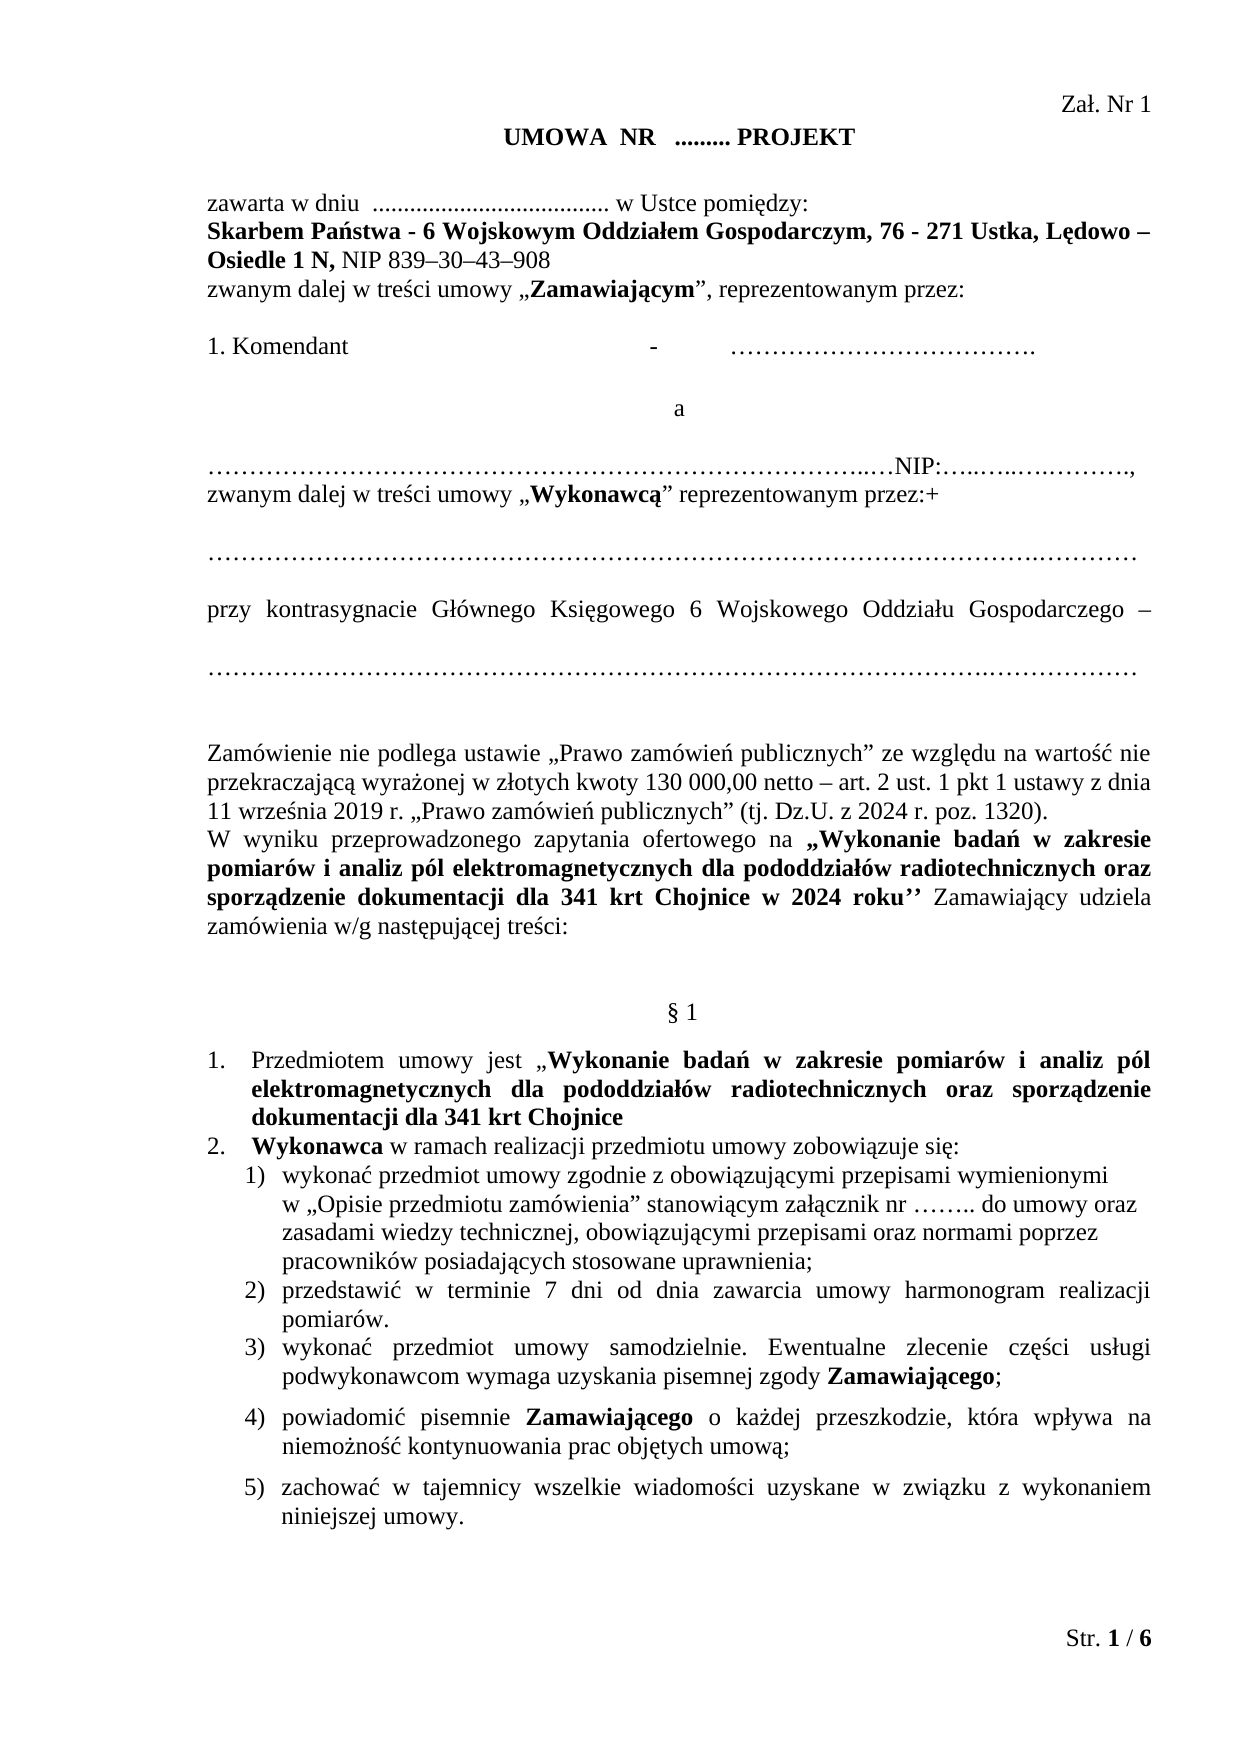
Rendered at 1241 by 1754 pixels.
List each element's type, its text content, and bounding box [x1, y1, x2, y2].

text Zał. Nr 1 [207, 89, 1152, 117]
list Wykonawca w ramach realizacji przedmiotu umowy zobowiązuje się: [207, 1131, 1152, 1160]
text W wyniku przeprowadzonego zapytania ofertowego na „Wykonanie badań w zakresie pomiarów i analiz pól elektromagnetycznych dla pododdziałów radiotechnicznych oraz sporządzenie dokumentacji dla 341 krt Chojnice w 2024 roku’’ Zamawiający udziela zamówienia w/g następującej treści: [207, 824, 1152, 939]
text zawarta w dniu ...................................... w Ustce pomiędzy: [207, 188, 1152, 216]
list wykonać przedmiot umowy samodzielnie. Ewentualne zlecenie części usługi podwykonawcom wymaga uzyskania pisemnej zgody Zamawiającego; [244, 1332, 1152, 1390]
text ……………………………………………………………………..…NIP:…..…..….………., zwanym dalej w treści umowy „Wykonawcą” reprezentowanym przez:+ [207, 451, 1152, 508]
text ……………………………………………………………………………………….………… [207, 537, 1152, 566]
text ………………………………………………………………………………….……………… [207, 652, 1152, 681]
list wykonać przedmiot umowy zgodnie z obowiązującymi przepisami wymienionymi w „Opisie przedmiotu zamówienia” stanowiącym załącznik nr …….. do umowy oraz zasadami wiedzy technicznej, obowiązującymi przepisami oraz normami poprzez pracowników posiadających stosowane uprawnienia; [244, 1160, 1152, 1275]
text 1. Komendant - ………………………………. [207, 331, 1152, 360]
list Przedmiotem umowy jest „Wykonanie badań w zakresie pomiarów i analiz pól elektromagnetycznych dla pododdziałów radiotechnicznych oraz sporządzenie dokumentacji dla 341 krt Chojnice [207, 1045, 1152, 1131]
text UMOWA NR ......... PROJEKT [207, 122, 1152, 150]
text Skarbem Państwa - 6 Wojskowym Oddziałem Gospodarczym, 76 - 271 Ustka, Lędowo – Osiedle 1 N, NIP 839–30–43–908 [207, 216, 1152, 274]
list zachować w tajemnicy wszelkie wiadomości uzyskane w związku z wykonaniem niniejszej umowy. [244, 1472, 1152, 1530]
text Zamówienie nie podlega ustawie „Prawo zamówień publicznych” ze względu na wartość nie przekraczającą wyrażonej w złotych kwoty 130 000,00 netto – art. 2 ust. 1 pkt 1 ustawy z dnia 11 września 2019 r. „Prawo zamówień publicznych” (tj. Dz.U. z 2024 r. poz. 1320). [207, 738, 1152, 824]
text a [207, 393, 1152, 422]
text przy kontrasygnacie Głównego Księgowego 6 Wojskowego Oddziału Gospodarczego – [207, 594, 1152, 652]
text § 1 [207, 997, 1152, 1026]
list przedstawić w terminie 7 dni od dnia zawarcia umowy harmonogram realizacji pomiarów. [244, 1275, 1152, 1332]
text zwanym dalej w treści umowy „Zamawiającym”, reprezentowanym przez: [207, 274, 1152, 303]
list powiadomić pisemnie Zamawiającego o każdej przeszkodzie, która wpływa na niemożność kontynuowania prac objętych umową; [244, 1402, 1152, 1460]
